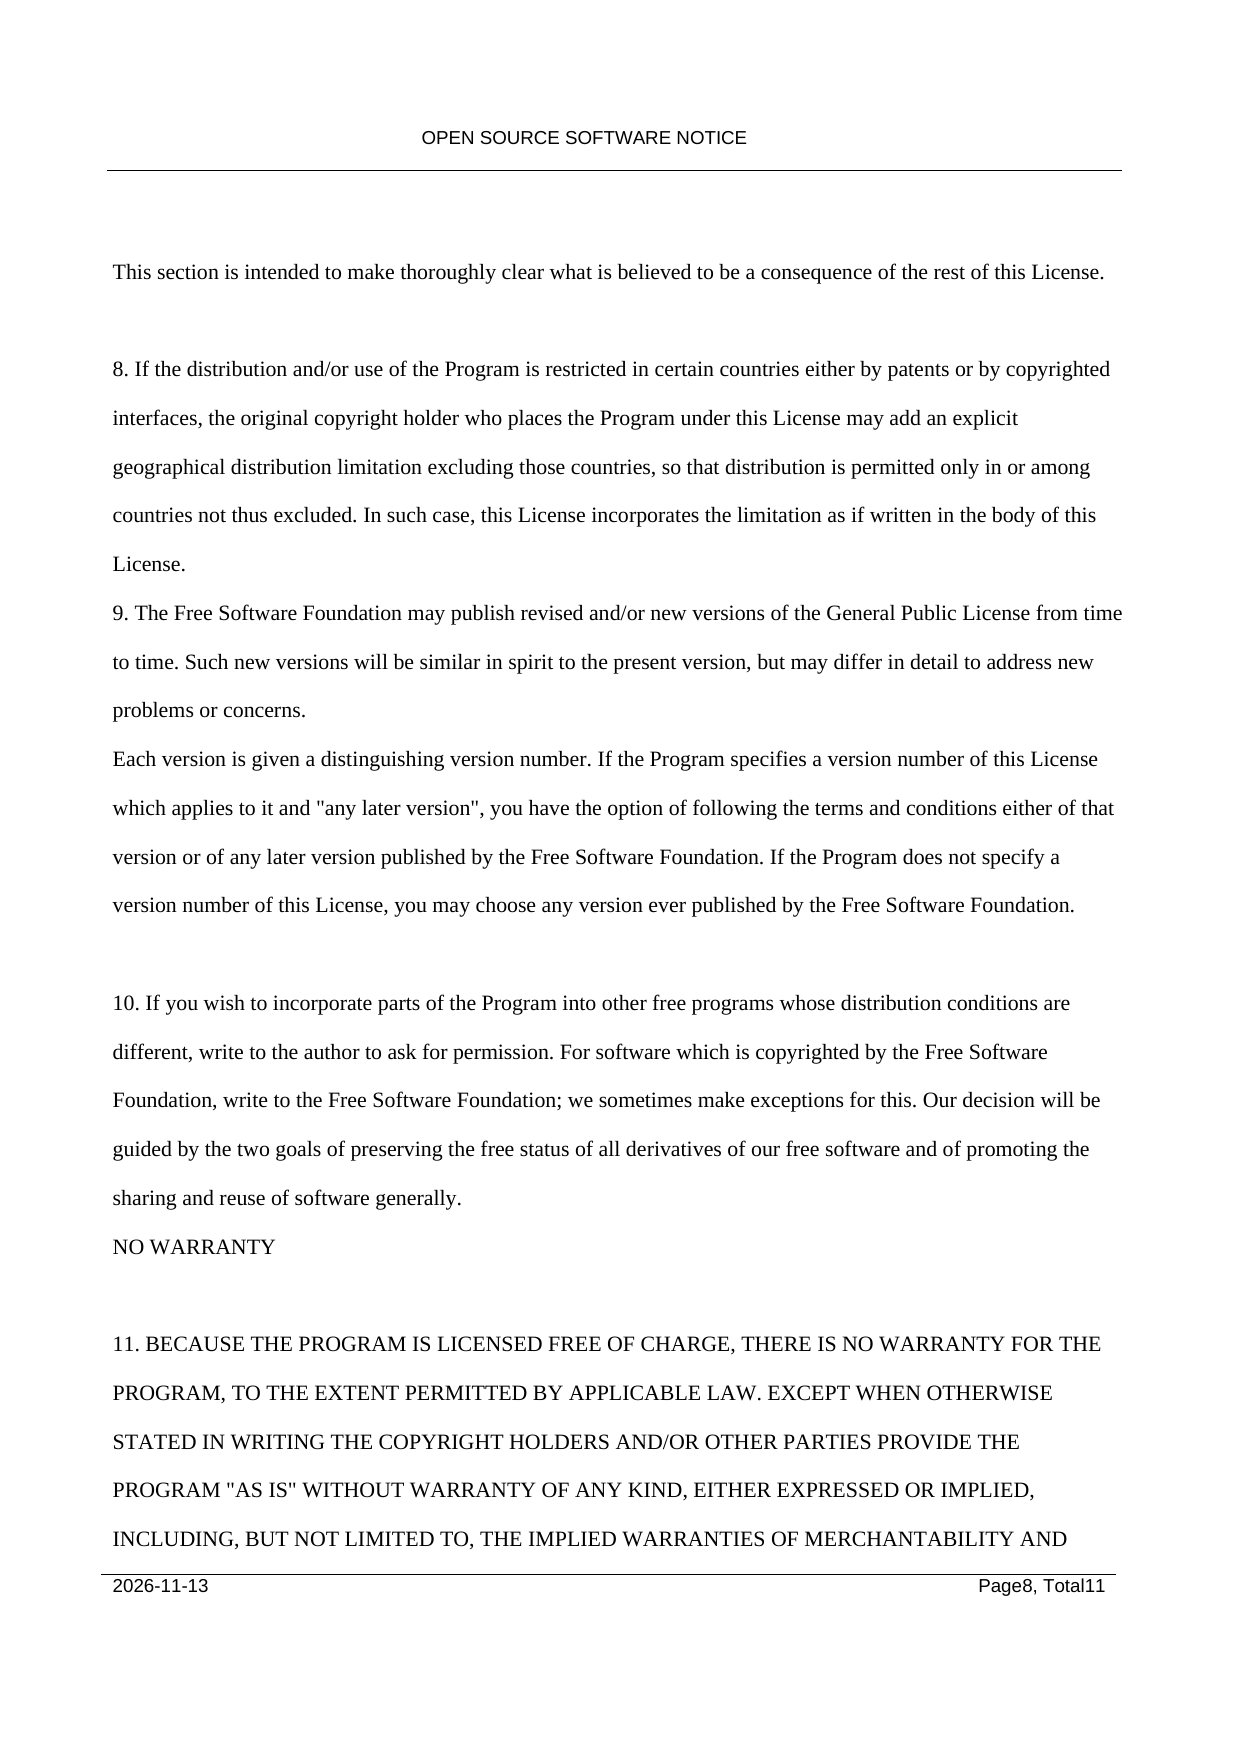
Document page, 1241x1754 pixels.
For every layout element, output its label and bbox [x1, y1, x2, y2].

text [112, 206, 1128, 1555]
